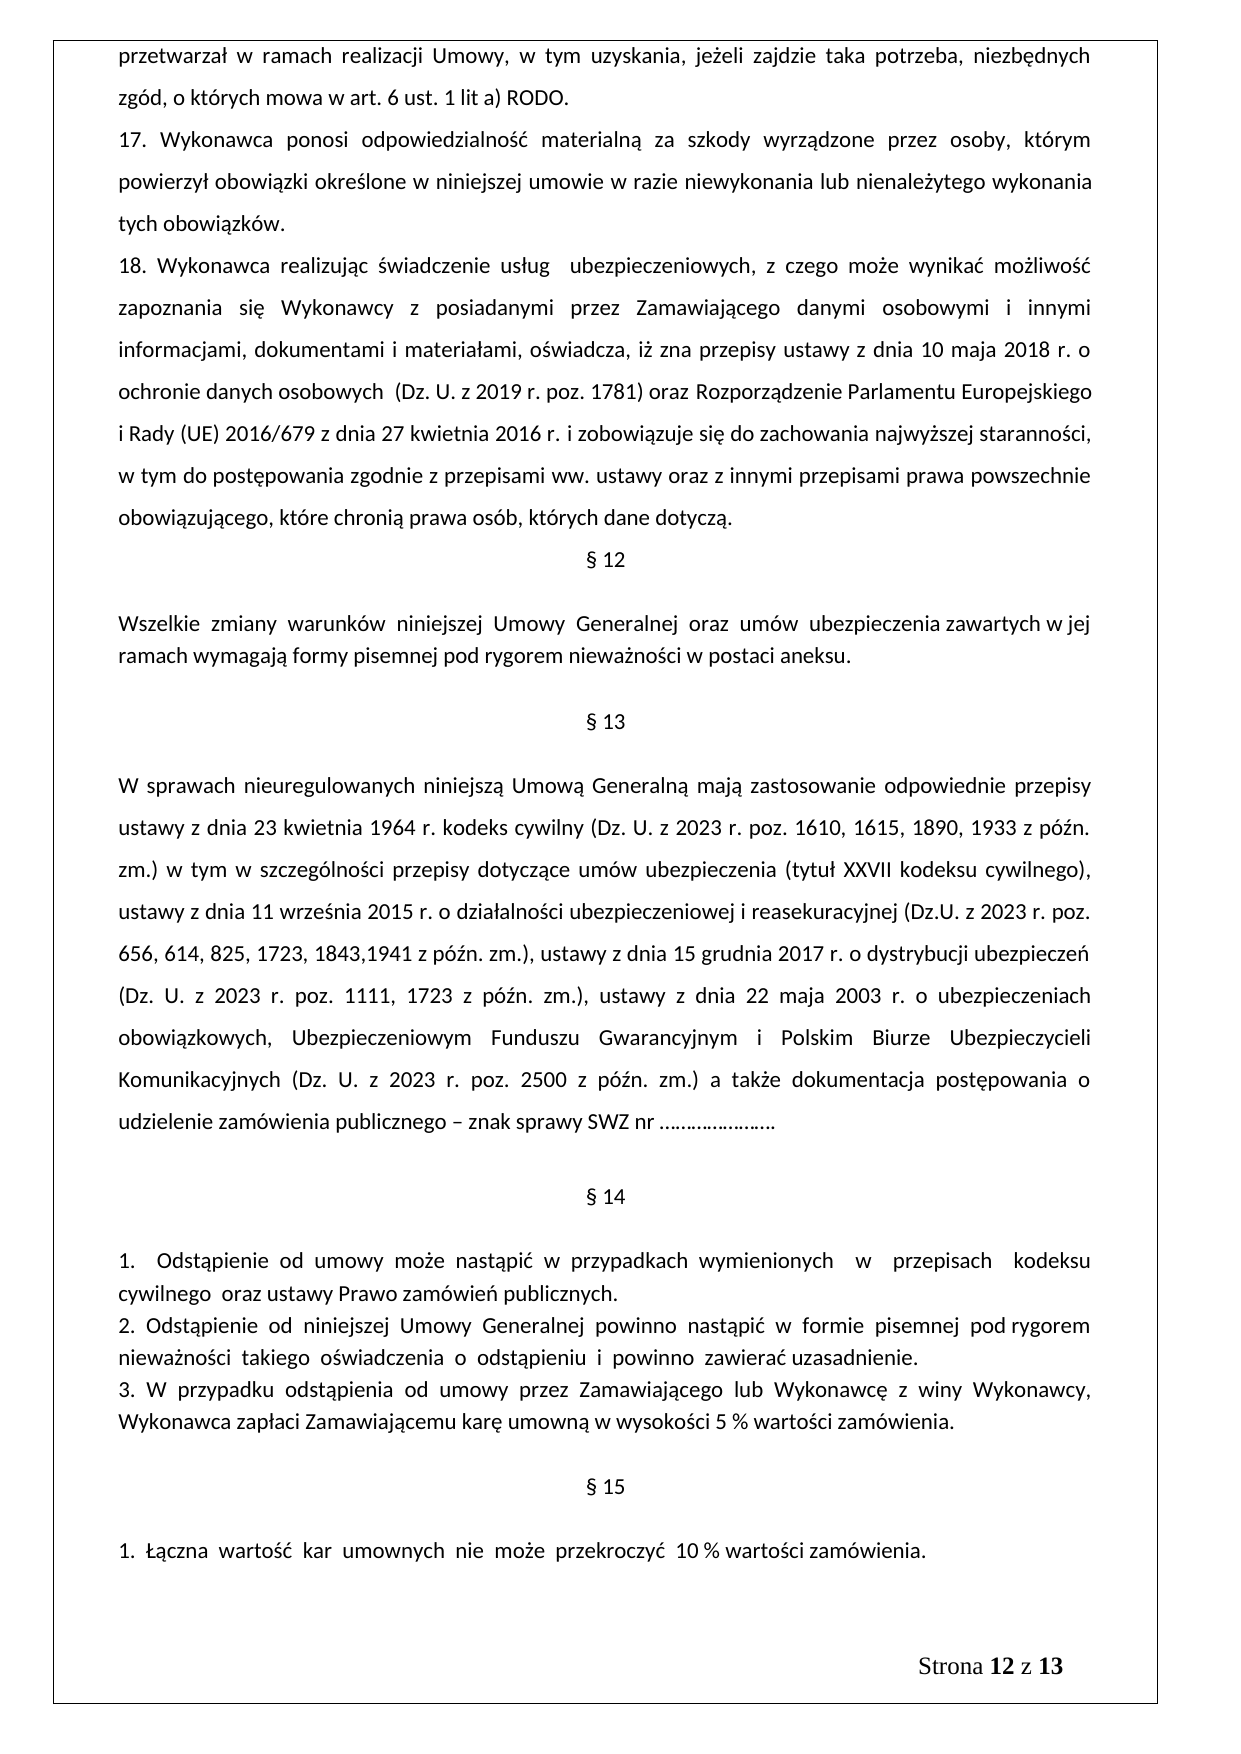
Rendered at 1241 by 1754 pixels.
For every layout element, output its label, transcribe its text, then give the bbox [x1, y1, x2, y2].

text 1. Łączna wartość kar umownych nie może przekroczyć 10 % wartości zamówienia. [118, 1536, 1093, 1564]
text § 13 [118, 707, 1093, 735]
text 1. Odstąpienie od umowy może nastąpić w przypadkach wymienionych w przepisach kodeksu cywilnego oraz ustawy Prawo zamówień publicznych. [118, 1246, 1093, 1307]
text § 15 [118, 1472, 1093, 1500]
text § 14 [118, 1182, 1093, 1210]
text § 12 [118, 545, 1093, 573]
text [118, 41, 1093, 111]
text W sprawach nieuregulowanych niniejszą Umową Generalną mają zastosowanie odpowiednie przepisy ustawy z dnia 23 kwietnia 1964 r. kodeks cywilny (Dz. U. z 2023 r. poz. 1610, 1615, 1890, 1933 z późn. zm.) w tym w szczególności przepisy dotyczące umów ubezpieczenia (tytuł XXVII kodeksu cywilnego), ustawy z dnia 11 września 2015 r. o działalności ubezpieczeniowej i reasekuracyjnej (Dz.U. z 2023 r. poz. 656, 614, 825, 1723, 1843,1941 z późn. zm.), ustawy z dnia 15 grudnia 2017 r. o dystrybucji ubezpieczeń (Dz. U. z 2023 r. poz. 1111, 1723 z późn. zm.), ustawy z dnia 22 maja 2003 r. o ubezpieczeniach obowiązkowych, Ubezpieczeniowym Funduszu Gwarancyjnym i Polskim Biurze Ubezpieczycieli Komunikacyjnych (Dz. U. z 2023 r. poz. 2500 z późn. zm.) a także dokumentacja postępowania o udzielenie zamówienia publicznego – znak sprawy SWZ nr …………………. [118, 771, 1093, 1135]
text 3. W przypadku odstąpienia od umowy przez Zamawiającego lub Wykonawcę z winy Wykonawcy, Wykonawca zapłaci Zamawiającemu karę umowną w wysokości 5 % wartości zamówienia. [118, 1375, 1093, 1435]
text 17. Wykonawca ponosi odpowiedzialność materialną za szkody wyrządzone przez osoby, którym powierzył obowiązki określone w niniejszej umowie w razie niewykonania lub nienależytego wykonania tych obowiązków. [118, 125, 1093, 237]
text 2. Odstąpienie od niniejszej Umowy Generalnej powinno nastąpić w formie pisemnej pod rygorem nieważności takiego oświadczenia o odstąpieniu i powinno zawierać uzasadnienie. [118, 1311, 1093, 1371]
text Wszelkie zmiany warunków niniejszej Umowy Generalnej oraz umów ubezpieczenia zawartych w jej ramach wymagają formy pisemnej pod rygorem nieważności w postaci aneksu. [118, 609, 1093, 670]
text 18. Wykonawca realizując świadczenie usług ubezpieczeniowych, z czego może wynikać możliwość zapoznania się Wykonawcy z posiadanymi przez Zamawiającego danymi osobowymi i innymi informacjami, dokumentami i materiałami, oświadcza, iż zna przepisy ustawy z dnia 10 maja 2018 r. o ochronie danych osobowych (Dz. U. z 2019 r. poz. 1781) oraz Rozporządzenie Parlamentu Europejskiego i Rady (UE) 2016/679 z dnia 27 kwietnia 2016 r. i zobowiązuje się do zachowania najwyższej staranności, w tym do postępowania zgodnie z przepisami ww. ustawy oraz z innymi przepisami prawa powszechnie obowiązującego, które chronią prawa osób, których dane dotyczą. [118, 251, 1093, 531]
